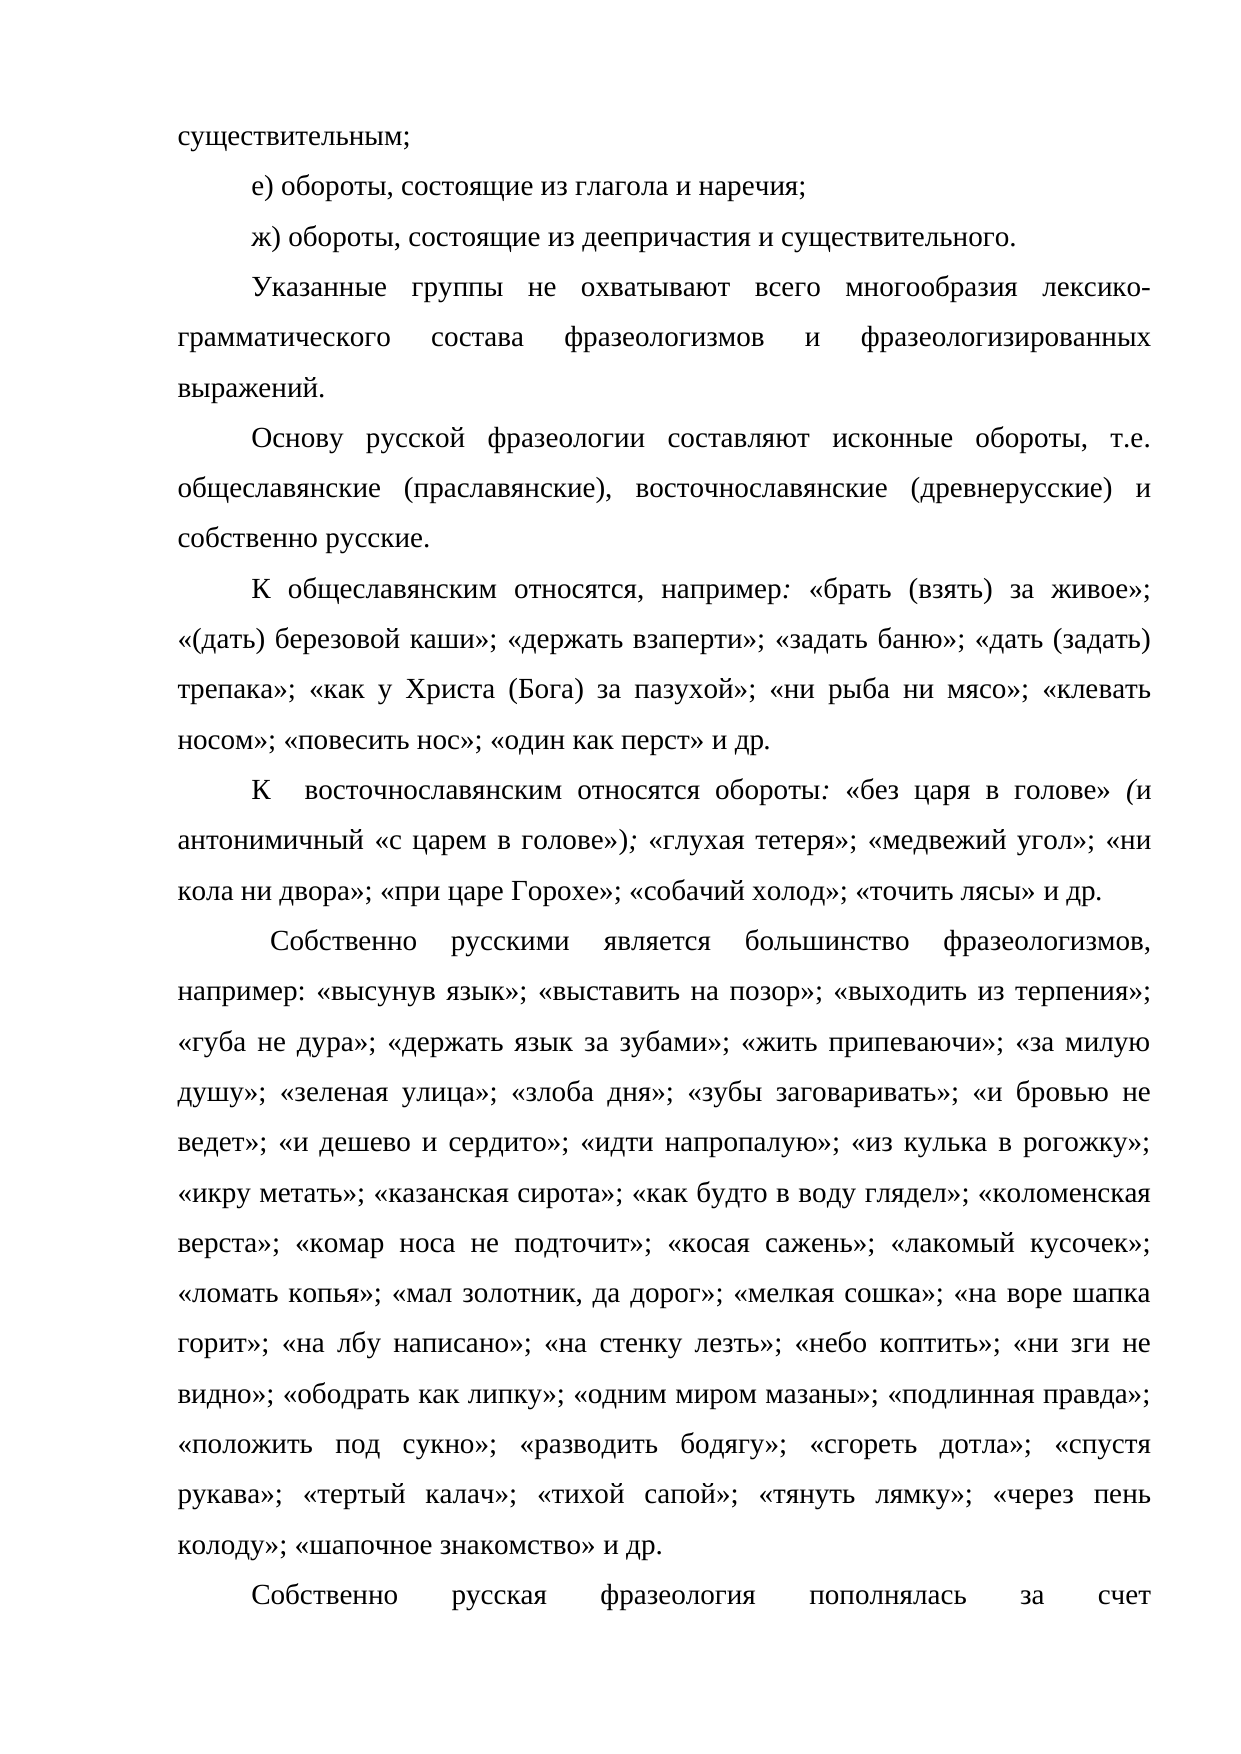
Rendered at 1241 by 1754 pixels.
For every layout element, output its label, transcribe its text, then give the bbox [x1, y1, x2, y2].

text Указанные группы не охватывают всего многообразия лексико-грамматического состава фразеологизмов и фразеологизированных выражений. [177, 269, 1152, 403]
text К общеславянским относятся, например: «брать (взять) за живое»; «(дать) березовой каши»; «держать взаперти»; «задать баню»; «дать (задать) трепака»; «как у Христа (Бога) за пазухой»; «ни рыба ни мясо»; «клевать носом»; «повесить нос»; «один как перст» и др. [177, 571, 1152, 755]
text е) обороты, состоящие из глагола и наречия; [177, 168, 1152, 202]
text К восточнославянским относятся обороты: «без царя в голове» (и антонимичный «с царем в голове»); «глухая тетеря»; «медвежий угол»; «ни кола ни двора»; «при царе Горохе»; «собачий холод»; «точить лясы» и др. [177, 772, 1152, 906]
text ж) обороты, состоящие из деепричастия и существительного. [177, 219, 1152, 252]
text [177, 118, 1152, 152]
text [177, 1577, 1152, 1611]
text Собственно русскими является большинство фразеологизмов, например: «высунув язык»; «выставить на позор»; «выходить из терпения»; «губа не дура»; «держать язык за зубами»; «жить припеваючи»; «за милую душу»; «зеленая улица»; «злоба дня»; «зубы заговаривать»; «и бровью не ведет»; «и дешево и сердито»; «идти напропалую»; «из кулька в рогожку»; «икру метать»; «казанская сирота»; «как будто в воду глядел»; «коломенская верста»; «комар носа не подточит»; «косая сажень»; «лакомый кусочек»; «ломать копья»; «мал золотник, да дорог»; «мелкая сошка»; «на воре шапка горит»; «на лбу написано»; «на стенку лезть»; «небо коптить»; «ни зги не видно»; «ободрать как липку»; «одним миром мазаны»; «подлинная правда»; «положить под сукно»; «разводить бодягу»; «сгореть дотла»; «спустя рукава»; «тертый калач»; «тихой сапой»; «тянуть лямку»; «через пень колоду»; «шапочное знакомство» и др. [177, 923, 1152, 1560]
text Основу русской фразеологии составляют исконные обороты, т.е. общеславянские (праславянские), восточнославянские (древнерусские) и собственно русские. [177, 420, 1152, 554]
